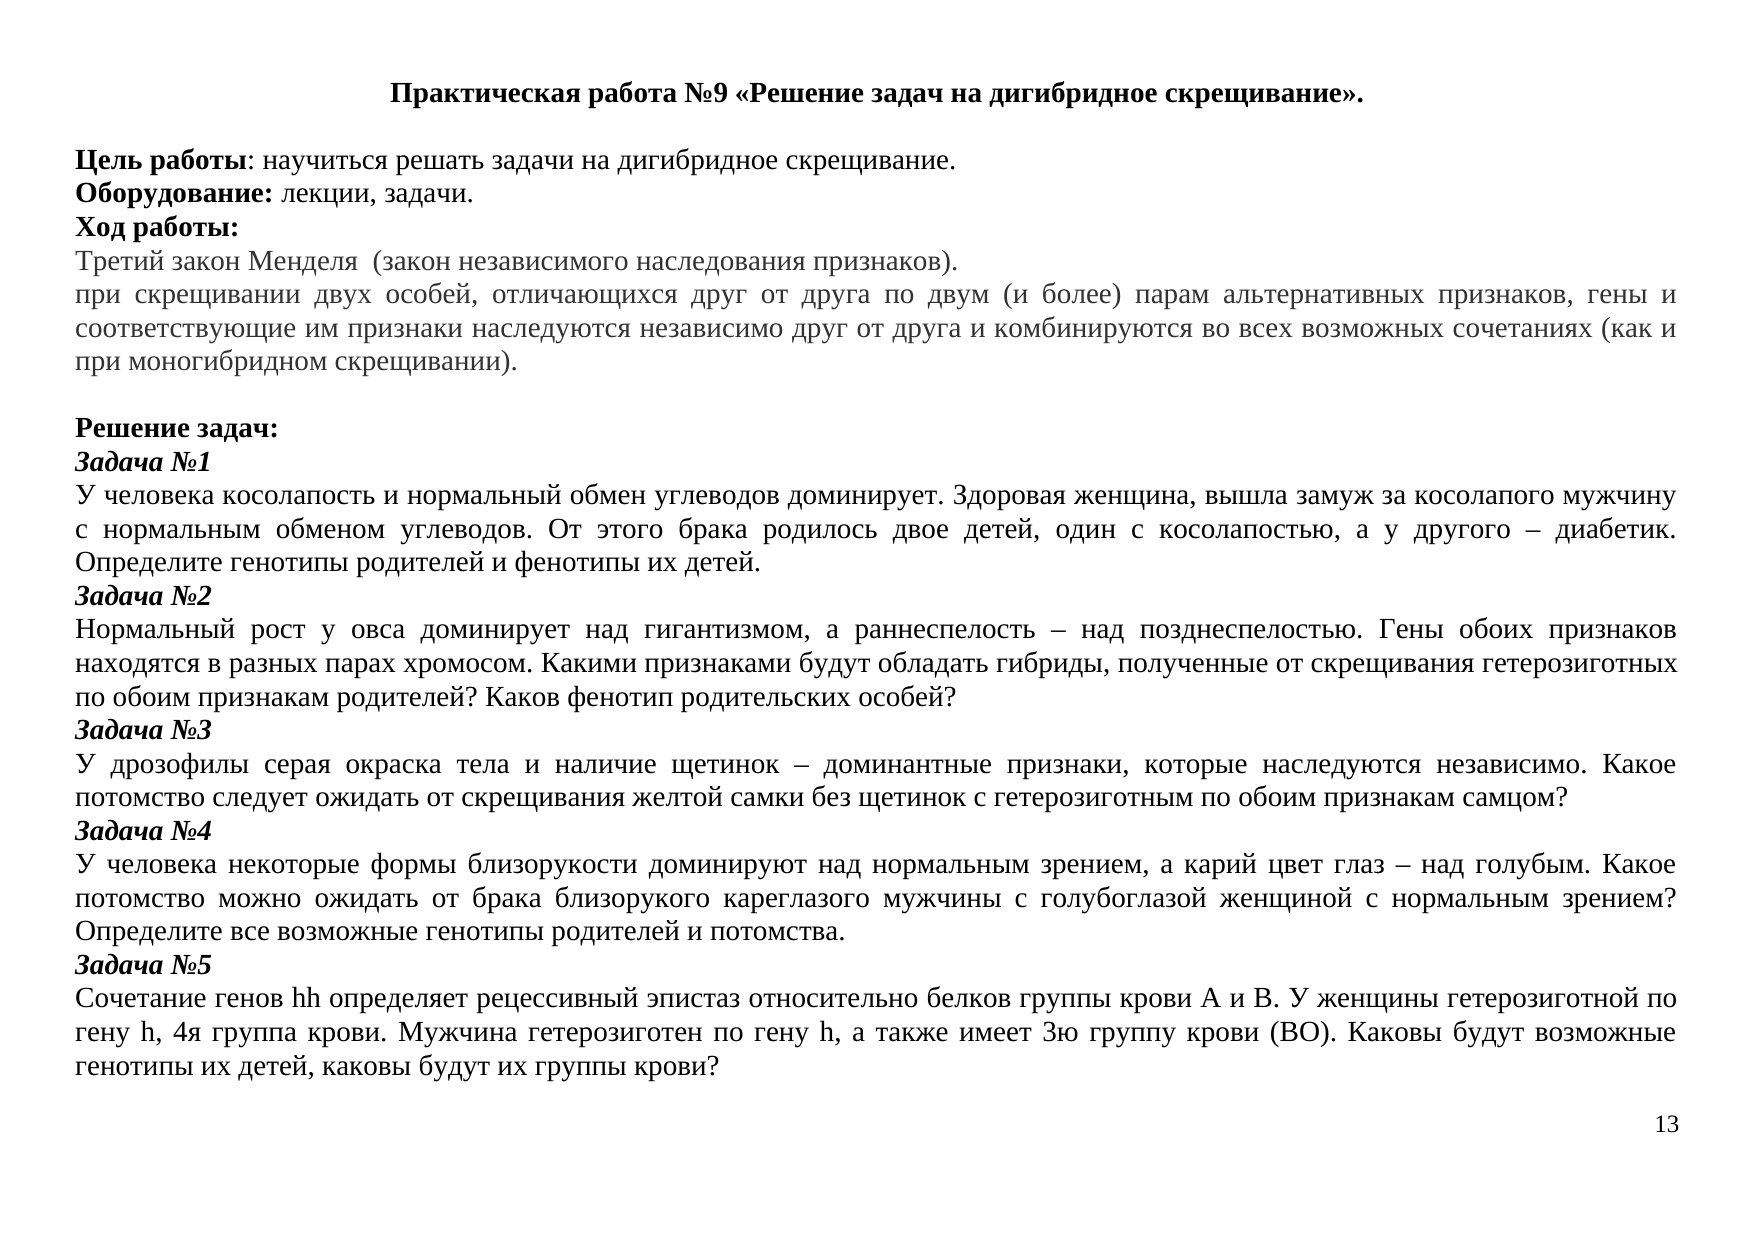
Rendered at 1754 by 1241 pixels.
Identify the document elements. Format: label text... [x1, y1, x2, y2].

text Задача №4 [75, 813, 1679, 846]
text Задача №1 [75, 444, 1679, 477]
text У человека некоторые формы близорукости доминируют над нормальным зрением, а карий цвет глаз – над голубым. Какое потомство можно ожидать от брака близорукого кареглазого мужчины с голубоглазой женщиной с нормальным зрением? Определите все возможные генотипы родителей и потомства. [75, 846, 1679, 947]
text Оборудование: лекции, задачи. [75, 176, 1679, 209]
text Задача №3 [75, 712, 1679, 746]
text при скрещивании двух особей, отличающихся друг от друга по двум (и более) парам альтернативных признаков, гены и соответствующие им признаки наследуются независимо друг от друга и комбинируются во всех возможных сочетаниях (как и при моногибридном скрещивании). [75, 276, 1679, 377]
text Задача №5 [75, 947, 1679, 981]
text У человека косолапость и нормальный обмен углеводов доминирует. Здоровая женщина, вышла замуж за косолапого мужчину с нормальным обменом углеводов. От этого брака родилось двое детей, один с косолапостью, а у другого – диабетик. Определите генотипы родителей и фенотипы их детей. [75, 477, 1679, 578]
text У дрозофилы серая окраска тела и наличие щетинок – доминантные признаки, которые наследуются независимо. Какое потомство следует ожидать от скрещивания желтой самки без щетинок с гетерозиготным по обоим признакам самцом? [75, 746, 1679, 813]
text Цель работы: научиться решать задачи на дигибридное скрещивание. [75, 142, 1679, 176]
text Ход работы: [75, 209, 1679, 243]
text Сочетание генов hh определяет рецессивный эпистаз относительно белков группы крови А и В. У женщины гетерозиготной по гену h, 4я группа крови. Мужчина гетерозиготен по гену h, а также имеет 3ю группу крови (ВО). Каковы будут возможные генотипы их детей, каковы будут их группы крови? [75, 981, 1679, 1081]
text Практическая работа №9 «Решение задач на дигибридное скрещивание». [75, 75, 1679, 108]
text Решение задач: [75, 410, 1679, 444]
text Третий закон Менделя (закон независимого наследования признаков). [75, 243, 1679, 276]
text Нормальный рост у овса доминирует над гигантизмом, а раннеспелость – над позднеспелостью. Гены обоих признаков находятся в разных парах хромосом. Какими признаками будут обладать гибриды, полученные от скрещивания гетерозиготных по обоим признакам родителей? Каков фенотип родительских особей? [75, 612, 1679, 712]
text Задача №2 [75, 578, 1679, 612]
